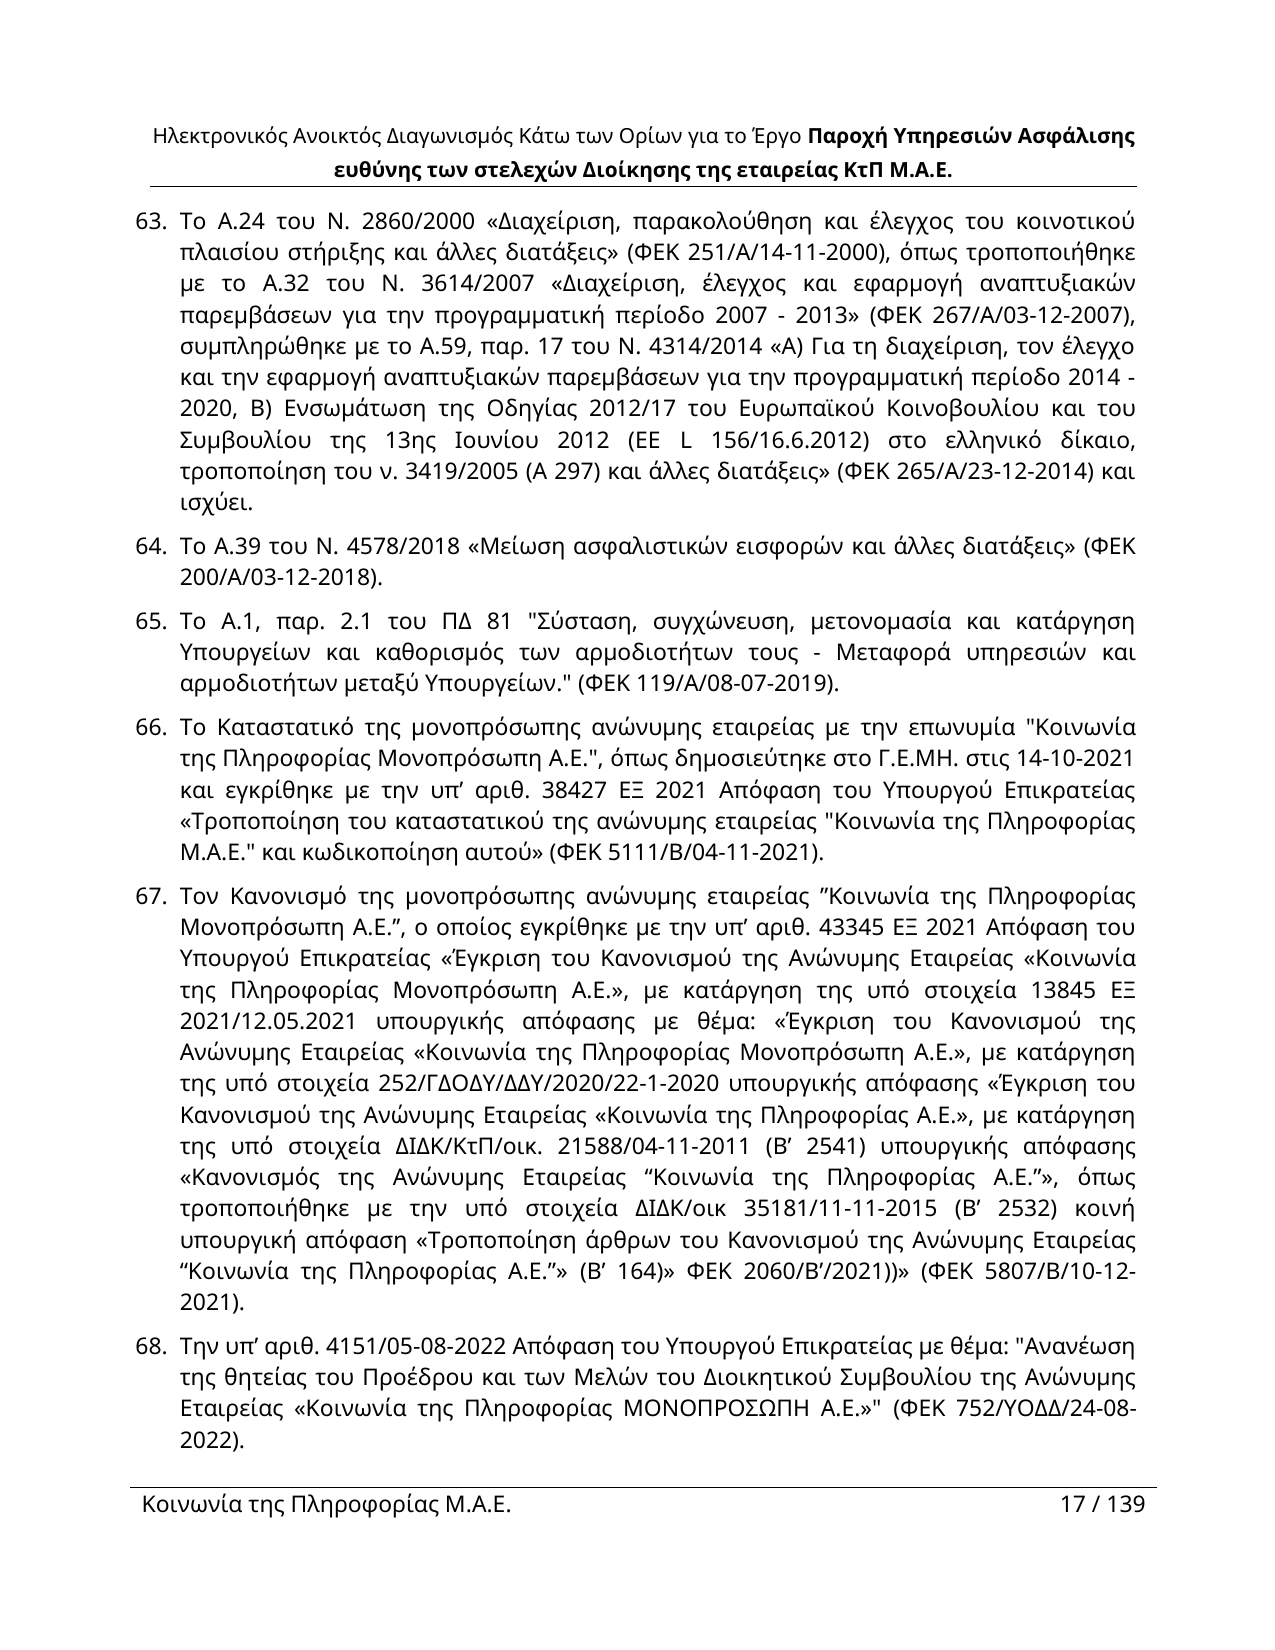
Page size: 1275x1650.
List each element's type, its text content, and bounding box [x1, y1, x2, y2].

list Το Α.24 του Ν. 2860/2000 «Διαχείριση, παρακολούθηση και έλεγχος του κοινοτικού πλαισίου στήριξης και άλλες διατάξεις» (ΦΕΚ 251/Α/14-11-2000), όπως τροποποιήθηκε με το Α.32 του Ν. 3614/2007 «Διαχείριση, έλεγχος και εφαρμογή αναπτυξιακών παρεμβάσεων για την προγραμματική περίοδο 2007 - 2013» (ΦΕΚ 267/Α/03-12-2007), συμπληρώθηκε με το Α.59, παρ. 17 του Ν. 4314/2014 «Α) Για τη διαχείριση, τον έλεγχο και την εφαρμογή αναπτυξιακών παρεμβάσεων για την προγραμματική περίοδο 2014 - 2020, Β) Ενσωμάτωση της Οδηγίας 2012/17 του Ευρωπαϊκού Κοινοβουλίου και του Συμβουλίου της 13ης Ιουνίου 2012 (ΕΕ L 156/16.6.2012) στο ελληνικό δίκαιο, τροποποίηση του ν. 3419/2005 (Α 297) και άλλες διατάξεις» (ΦΕΚ 265/Α/23-12-2014) και ισχύει. [135, 205, 1137, 517]
list Το Καταστατικό της μονοπρόσωπης ανώνυμης εταιρείας με την επωνυμία "Κοινωνία της Πληροφορίας Μονοπρόσωπη Α.Ε.", όπως δημοσιεύτηκε στο Γ.Ε.ΜΗ. στις 14-10-2021 και εγκρίθηκε με την υπ’ αριθ. 38427 ΕΞ 2021 Απόφαση του Υπουργού Επικρατείας «Τροποποίηση του καταστατικού της ανώνυμης εταιρείας "Κοινωνία της Πληροφορίας Μ.Α.Ε." και κωδικοποίηση αυτού» (ΦΕΚ 5111/Β/04-11-2021). [135, 711, 1137, 867]
list Το Α.1, παρ. 2.1 του ΠΔ 81 "Σύσταση, συγχώνευση, μετονομασία και κατάργηση Υπουργείων και καθορισμός των αρμοδιοτήτων τους - Μεταφορά υπηρεσιών και αρμοδιοτήτων μεταξύ Υπουργείων." (ΦΕΚ 119/Α/08-07-2019). [135, 605, 1137, 699]
list Το Α.39 του Ν. 4578/2018 «Μείωση ασφαλιστικών εισφορών και άλλες διατάξεις» (ΦΕΚ 200/Α/03-12-2018). [135, 530, 1137, 592]
list Την υπ’ αριθ. 4151/05-08-2022 Απόφαση του Υπουργού Επικρατείας με θέμα: "Ανανέωση της θητείας του Προέδρου και των Μελών του Διοικητικού Συμβουλίου της Ανώνυμης Εταιρείας «Κοινωνία της Πληροφορίας ΜΟΝΟΠΡΟΣΩΠΗ Α.Ε.»" (ΦΕΚ 752/ΥΟΔΔ/24-08-2022). [135, 1330, 1137, 1455]
list Τον Κανονισμό της μονοπρόσωπης ανώνυμης εταιρείας ’’Κοινωνία της Πληροφορίας Μονοπρόσωπη Α.Ε.’’, ο οποίος εγκρίθηκε με την υπ’ αριθ. 43345 ΕΞ 2021 Απόφαση του Υπουργού Επικρατείας «Έγκριση του Κανονισμού της Ανώνυμης Εταιρείας «Κοινωνία της Πληροφορίας Μονοπρόσωπη Α.Ε.», με κατάργηση της υπό στοιχεία 13845 ΕΞ 2021/12.05.2021 υπουργικής απόφασης με θέμα: «Έγκριση του Κανονισμού της Ανώνυμης Εταιρείας «Κοινωνία της Πληροφορίας Μονοπρόσωπη Α.Ε.», με κατάργηση της υπό στοιχεία 252/ΓΔΟΔΥ/ΔΔΥ/2020/22-1-2020 υπουργικής απόφασης «Έγκριση του Κανονισμού της Ανώνυμης Εταιρείας «Κοινωνία της Πληροφορίας Α.Ε.», με κατάργηση της υπό στοιχεία ΔΙΔΚ/ΚτΠ/οικ. 21588/04-11-2011 (Β’ 2541) υπουργικής απόφασης «Κανονισμός της Ανώνυμης Εταιρείας “Κοινωνία της Πληροφορίας Α.Ε.”», όπως τροποποιήθηκε με την υπό στοιχεία ΔΙΔΚ/οικ 35181/11-11-2015 (Β’ 2532) κοινή υπουργική απόφαση «Τροποποίηση άρθρων του Κανονισμού της Ανώνυμης Εταιρείας “Κοινωνία της Πληροφορίας Α.Ε.”» (Β’ 164)» ΦΕΚ 2060/Β’/2021))» (ΦΕΚ 5807/Β/10-12-2021). [135, 880, 1137, 1317]
